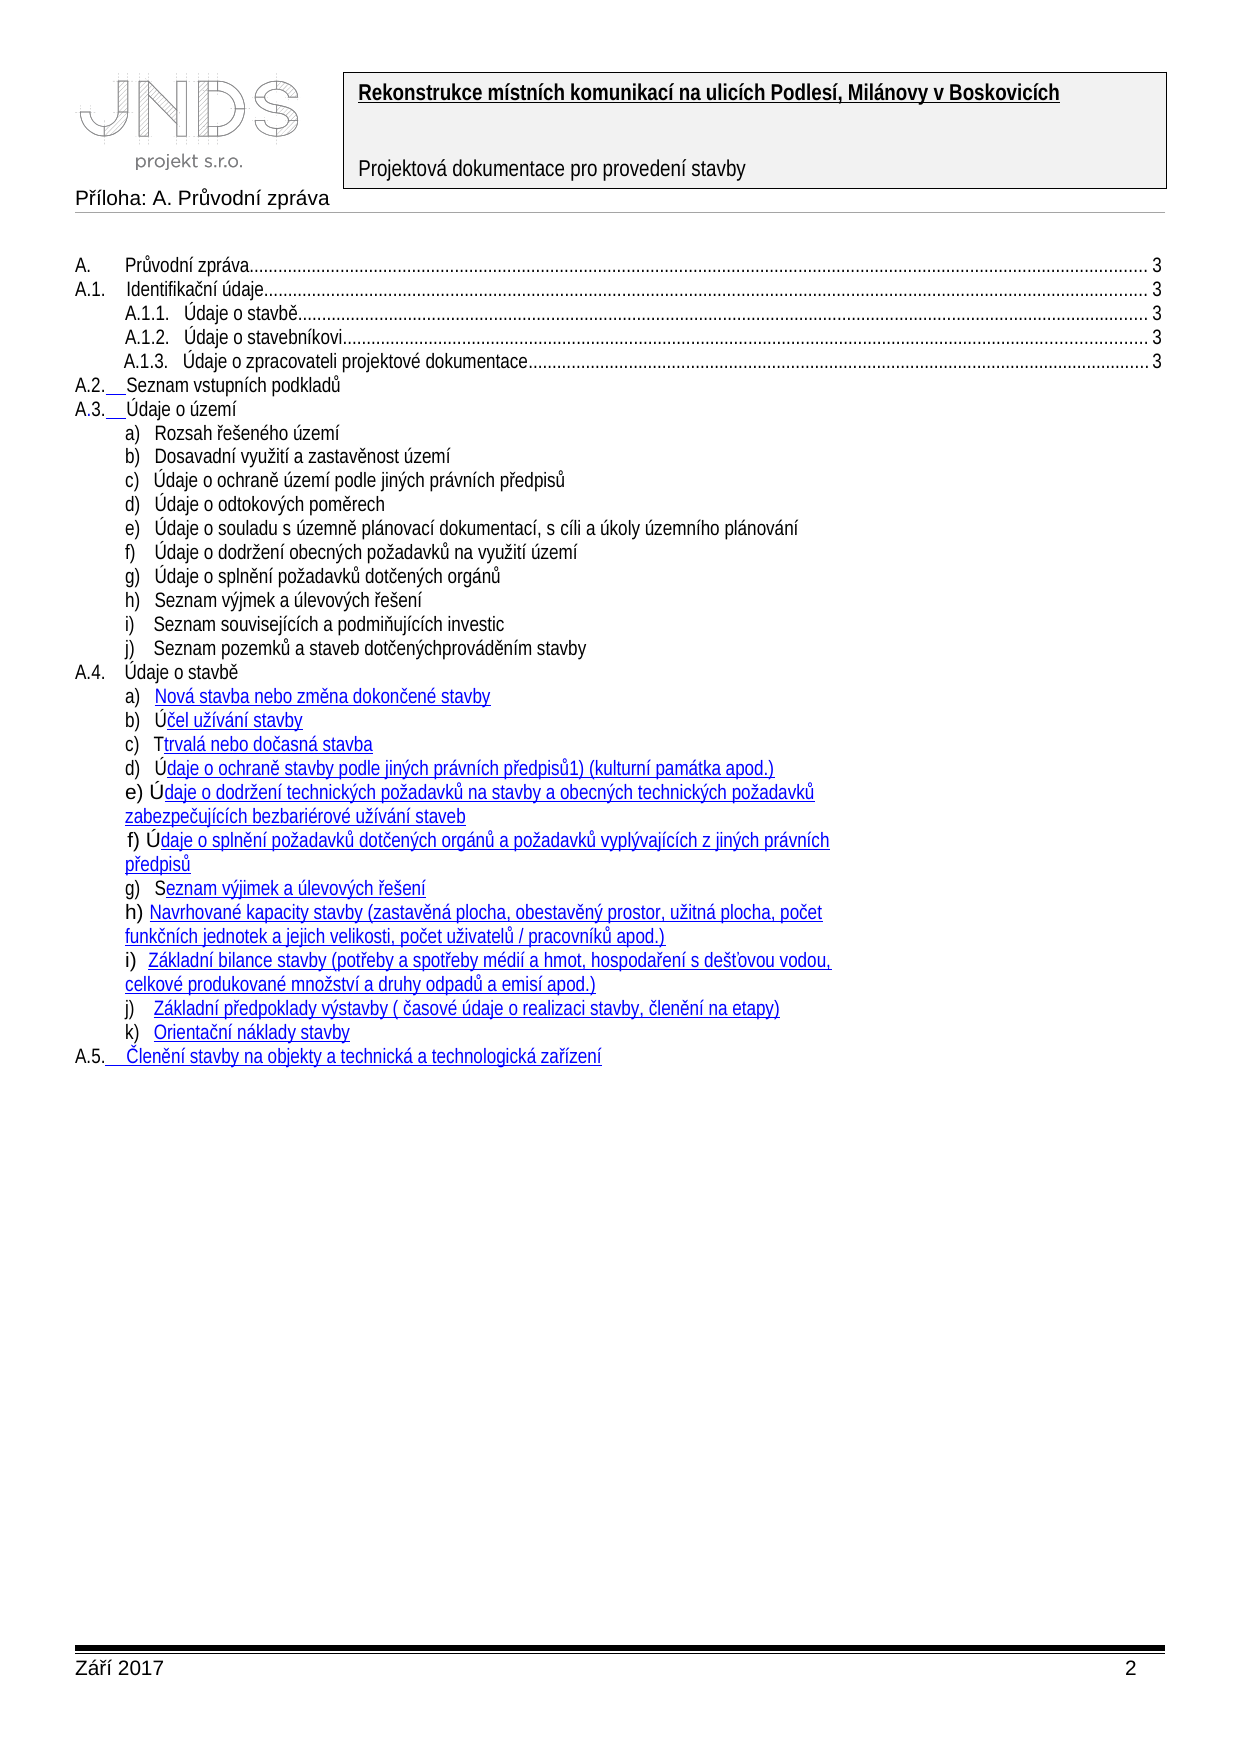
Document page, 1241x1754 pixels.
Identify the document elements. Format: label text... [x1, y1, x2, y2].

text b) Dosavadní využití a zastavěnost území 3 [125, 444, 1165, 468]
text f) Údaje o splnění požadavků dotčených orgánů a požadavků vyplývajících z jiných právních [75, 828, 1165, 852]
text h) Navrhované kapacity stavby (zastavěná plocha, obestavěný prostor, užitná plocha, počet [75, 900, 1165, 924]
text A. Průvodní zpráva 3 [75, 253, 1165, 277]
text A.5. Členění stavby na objekty a technická a technologická zařízení 6 [75, 1044, 1165, 1068]
text e) Údaje o dodržení technických požadavků na stavby a obecných technických požadavků [75, 780, 1165, 804]
text g) Údaje o splnění požadavků dotčených orgánů 4 [125, 564, 1165, 588]
text j) Základní předpoklady výstavby ( časové údaje o realizaci stavby, členění na etapy) 5 [125, 996, 1165, 1020]
text f) Údaje o dodržení obecných požadavků na využití území 4 [125, 540, 1165, 564]
text A.1. Identifikační údaje 3 [75, 277, 1165, 301]
text k) Orientační náklady stavby 5 [125, 1020, 1165, 1044]
text zabezpečujících bezbariérové užívání staveb 5 [125, 804, 1165, 828]
text c) Ttrvalá nebo dočasná stavba 5 [125, 732, 1165, 756]
text i) Základní bilance stavby (potřeby a spotřeby médií a hmot, hospodaření s dešťovou vodou, [75, 948, 1165, 972]
text h) Seznam výjmek a úlevových řešení 4 [125, 588, 1165, 612]
text A.3. Údaje o území 3 [75, 396, 1165, 420]
text c) Údaje o ochraně území podle jiných právních předpisů 3 [125, 468, 1165, 492]
text i) Seznam souvisejících a podmiňujících investic 4 [125, 612, 1165, 636]
text d) Údaje o ochraně stavby podle jiných právních předpisů1) (kulturní památka apod.) 5 [125, 756, 1165, 780]
text a) Rozsah řešeného území 3 [125, 420, 1165, 444]
text a) Nová stavba nebo změna dokončené stavby 5 [125, 684, 1165, 708]
picture [75, 73, 300, 170]
text j) Seznam pozemků a staveb dotčenýchprováděním stavby 4 [125, 636, 1165, 660]
text A.4. Údaje o stavbě 5 [75, 660, 1165, 684]
text A.1.3. Údaje o zpracovateli projektové dokumentace 3 [100, 348, 1165, 372]
text předpisů 5 [125, 852, 1165, 876]
text celkové produkované množství a druhy odpadů a emisí apod.) 5 [125, 972, 1165, 996]
text b) Účel užívání stavby 5 [125, 708, 1165, 732]
text funkčních jednotek a jejich velikosti, počet uživatelů / pracovníků apod.) 5 [125, 924, 1165, 948]
text A.1.2. Údaje o stavebníkovi 3 [125, 324, 1165, 348]
text g) Seznam výjimek a úlevových řešení 5 [125, 876, 1165, 900]
text d) Údaje o odtokových poměrech 4 [125, 492, 1165, 516]
text A.1.1. Údaje o stavbě 3 [125, 301, 1165, 324]
text A.2. Seznam vstupních podkladů 3 [75, 372, 1165, 396]
text e) Údaje o souladu s územně plánovací dokumentací, s cíli a úkoly územního plánování 4 [125, 516, 1165, 540]
